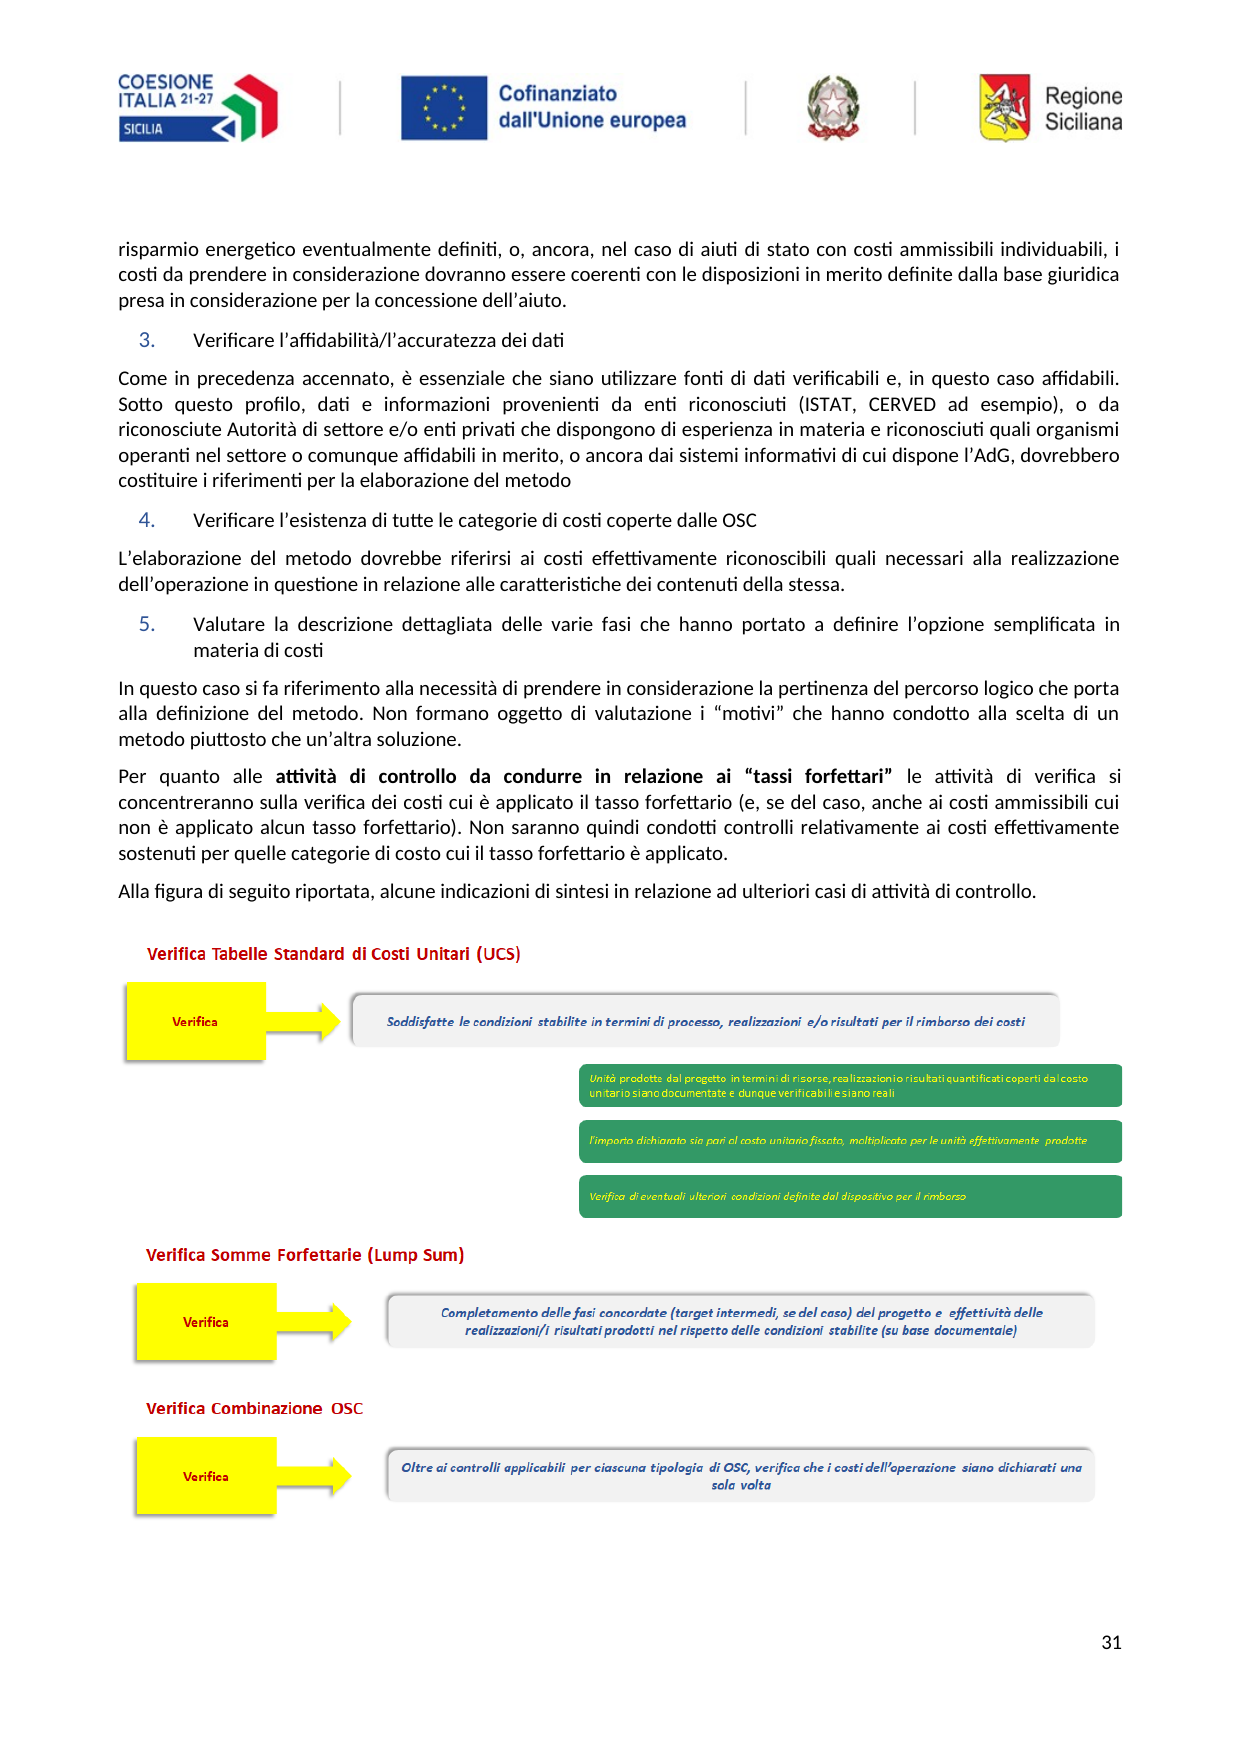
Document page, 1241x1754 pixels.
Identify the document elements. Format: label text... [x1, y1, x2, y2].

text Come in precedenza accennato, è essenziale che siano utilizzare fonti di dati verificabili e, in questo caso affidabili. Sotto questo profilo, dati e informazioni provenienti da enti riconosciuti (ISTAT, CERVED ad esempio), o da riconosciute Autorità di settore e/o enti privati che dispongono di esperienza in materia e riconosciuti quali organismi operanti nel settore o comunque affidabili in merito, o ancora dai sistemi informativi di cui dispone l’AdG, dovrebbero costituire i riferimenti per la elaborazione del metodo [118, 366, 1122, 493]
picture [118, 928, 1123, 1522]
list Verificare l’esistenza di tutte le categorie di costi coperte dalle OSC [156, 505, 1122, 533]
text Per quanto alle attività di controllo da condurre in relazione ai “tassi forfettari” le attività di verifica si concentreranno sulla verifica dei costi cui è applicato il tasso forfettario (e, se del caso, anche ai costi ammissibili cui non è applicato alcun tasso forfettario). Non saranno quindi condotti controlli relativamente ai costi effettivamente sostenuti per quelle categorie di costo cui il tasso forfettario è applicato. [118, 764, 1122, 865]
text Alla figura di seguito riportata, alcune indicazioni di sintesi in relazione ad ulteriori casi di attività di controllo. [118, 878, 1122, 903]
text L’elaborazione del metodo dovrebbe riferirsi ai costi effettivamente riconoscibili quali necessari alla realizzazione dell’operazione in questione in relazione alle caratteristiche dei contenuti della stessa. [118, 546, 1122, 596]
text In questo caso si fa riferimento alla necessità di prendere in considerazione la pertinenza del percorso logico che porta alla definizione del metodo. Non formano oggetto di valutazione i “motivi” che hanno condotto alla scelta di un metodo piuttosto che un’altra soluzione. [118, 675, 1122, 751]
list Valutare la descrizione dettagliata delle varie fasi che hanno portato a definire l’opzione semplificata in materia di costi [156, 609, 1122, 662]
picture [118, 73, 1123, 143]
list Verificare l’affidabilità/l’accuratezza dei dati [156, 325, 1122, 353]
